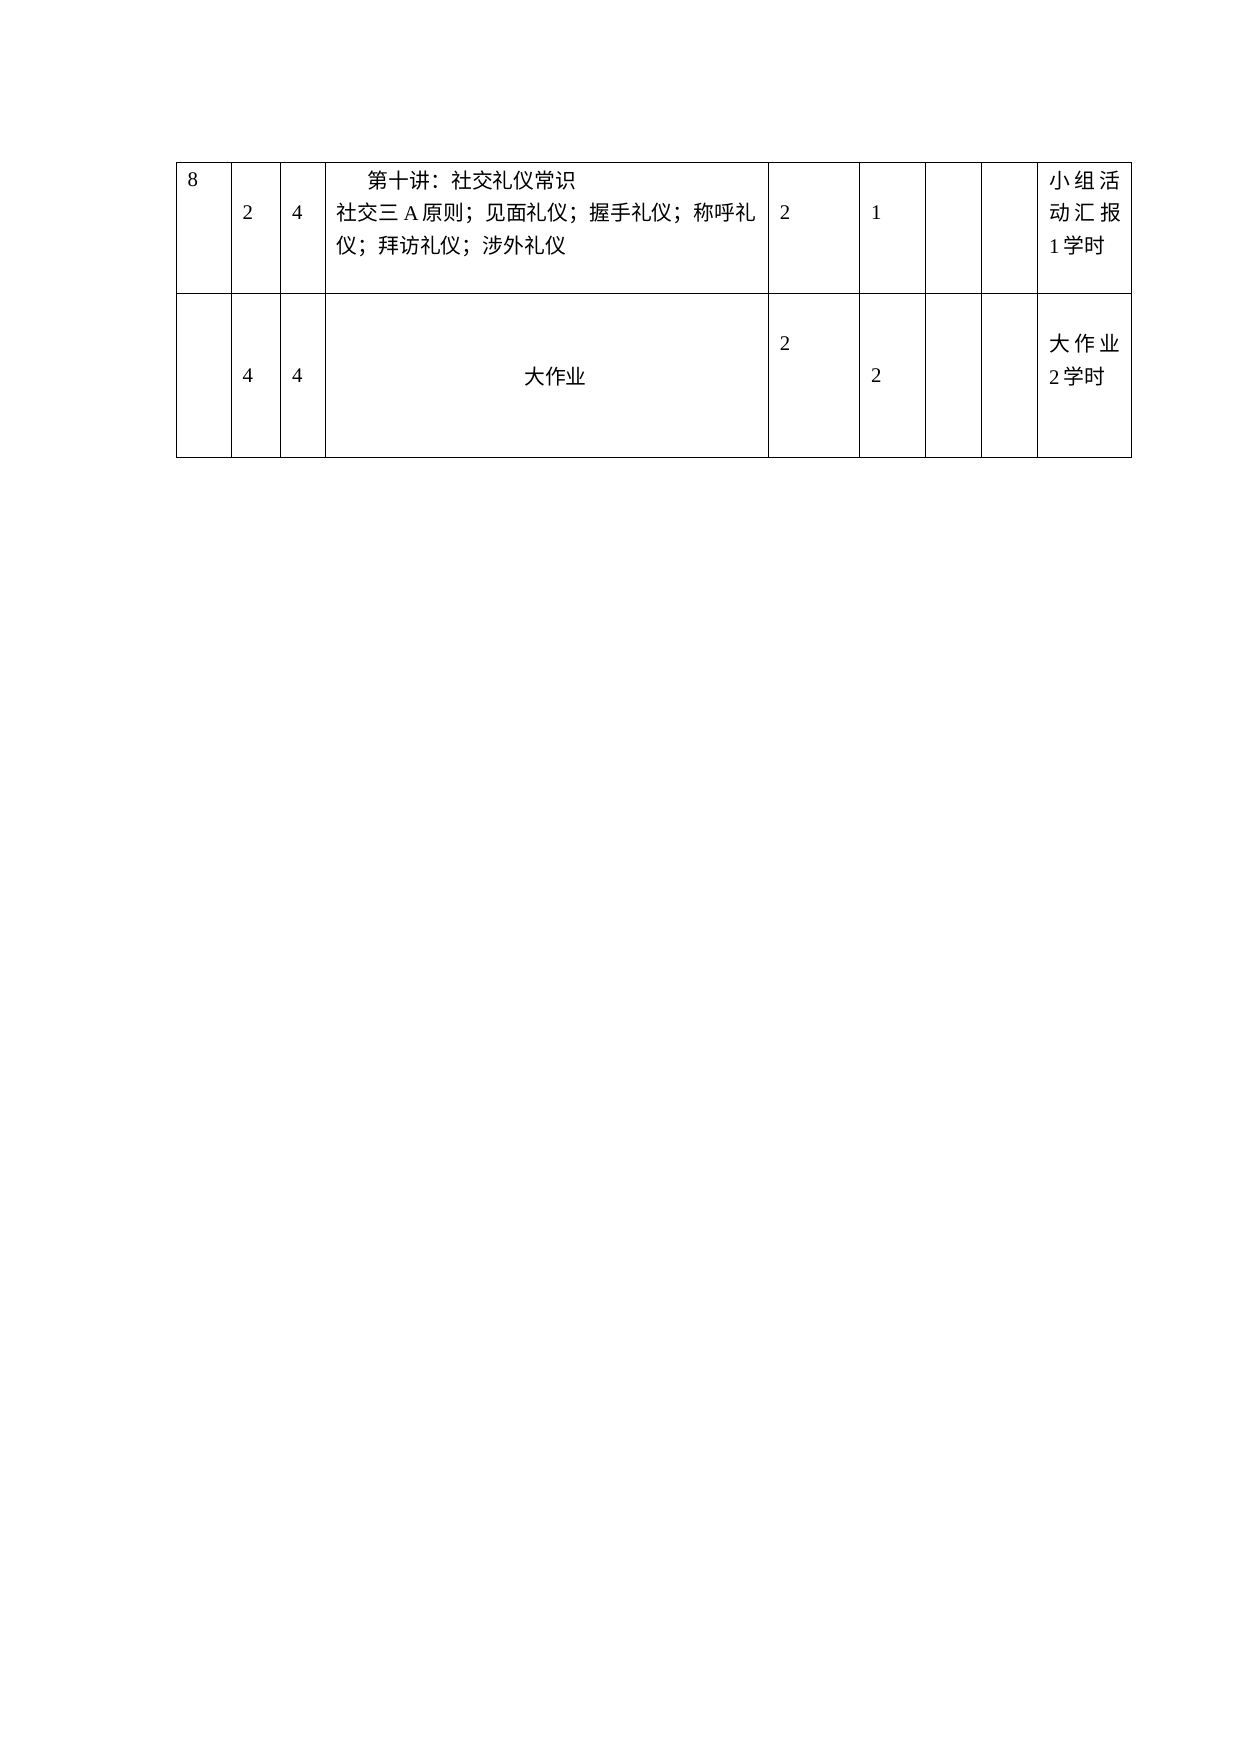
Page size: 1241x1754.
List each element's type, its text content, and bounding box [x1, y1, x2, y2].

table_cell [982, 163, 1037, 293]
table_cell 4 [281, 294, 325, 457]
table_cell 2 [860, 294, 925, 457]
table_cell 4 [281, 163, 325, 293]
table_cell 大作业2学时 [1038, 294, 1131, 457]
table_cell 2 [232, 163, 280, 293]
table_cell 大作业 [326, 294, 768, 457]
table_cell 1 [860, 163, 925, 293]
table_cell 2 [769, 294, 859, 457]
table_cell [926, 163, 981, 293]
table_cell 4 [232, 294, 280, 457]
table_cell 8 [177, 163, 231, 293]
table_cell [926, 294, 981, 457]
table_cell 小组活动汇报1学时 [1038, 163, 1131, 293]
table_cell [177, 294, 231, 457]
table_cell 2 [769, 163, 859, 293]
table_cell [326, 163, 768, 293]
table_cell [982, 294, 1037, 457]
